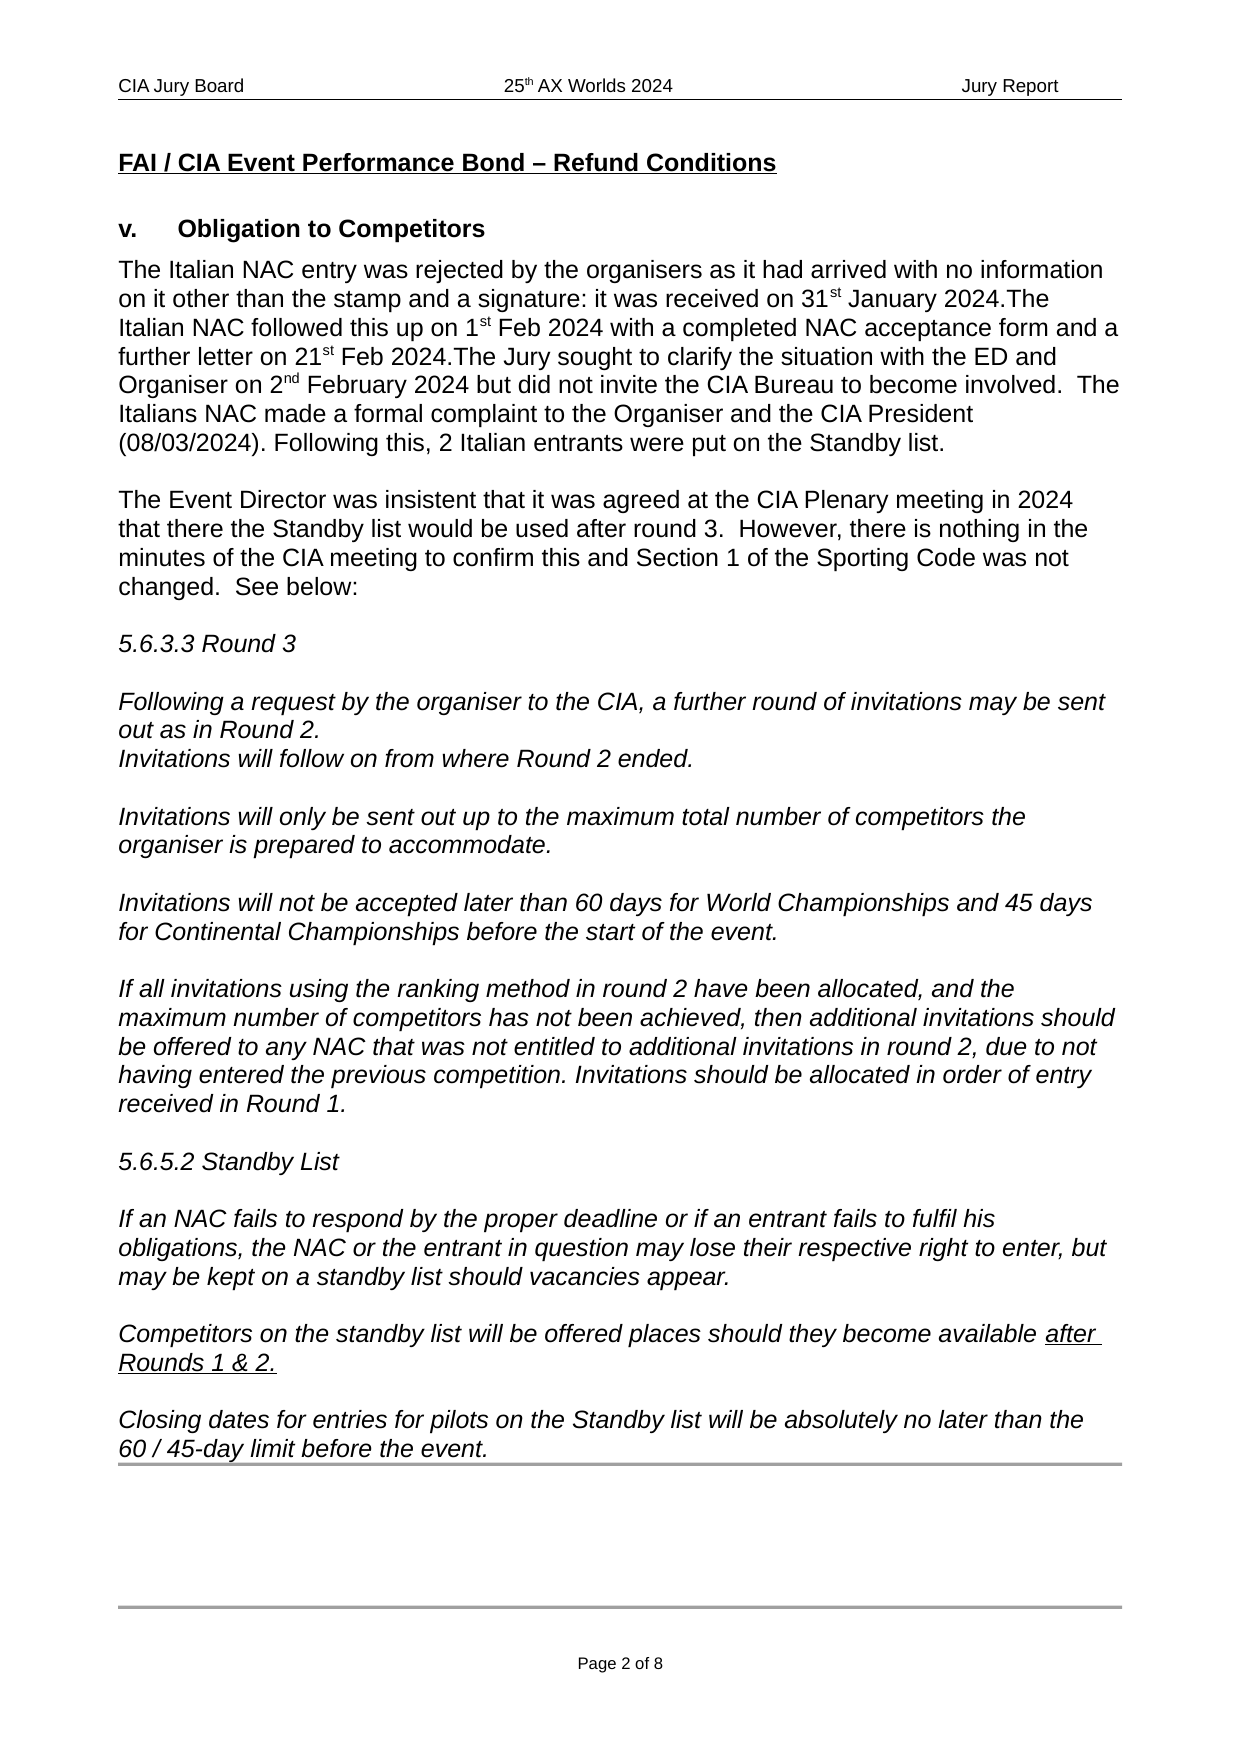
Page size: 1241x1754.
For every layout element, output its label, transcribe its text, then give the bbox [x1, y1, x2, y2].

subtitle FAI / CIA Event Performance Bond – Refund Conditions [118, 148, 1122, 176]
text Invitations will only be sent out up to the maximum total number of competitors the organiser is prepared to accommodate. [118, 801, 1122, 859]
text Invitations will not be accepted later than 60 days for World Championships and 45 days for Continental Championships before the start of the event. [118, 888, 1122, 945]
text If all invitations using the ranking method in round 2 have been allocated, and the maximum number of competitors has not been achieved, then additional invitations should be offered to any NAC that was not entitled to additional invitations in round 2, due to not having entered the previous competition. Invitations should be allocated in order of entry received in Round 1. [118, 974, 1122, 1118]
text v. Obligation to Competitors [118, 214, 1122, 243]
text 5.6.3.3 Round 3 [118, 629, 1122, 658]
text Closing dates for entries for pilots on the Standby list will be absolutely no later than the 60 / 45-day limit before the event. [118, 1405, 1122, 1462]
text If an NAC fails to respond by the proper deadline or if an entrant fails to fulfil his obligations, the NAC or the entrant in question may lose their respective right to enter, but may be kept on a standby list should vacancies appear. [118, 1204, 1122, 1290]
text Competitors on the standby list will be offered places should they become available after Rounds 1 & 2. [118, 1319, 1122, 1376]
text Following a request by the organiser to the CIA, a further round of invitations may be sent out as in Round 2. [118, 686, 1122, 744]
text The Event Director was insistent that it was agreed at the CIA Plenary meeting in 2024 that there the Standby list would be used after round 3. However, there is nothing in the minutes of the CIA meeting to confirm this and Section 1 of the Sporting Code was not changed. See below: [118, 485, 1122, 600]
text The Italian NAC entry was rejected by the organisers as it had arrived with no information on it other than the stamp and a signature: it was received on 31st January 2024.The Italian NAC followed this up on 1st Feb 2024 with a completed NAC acceptance form and a further letter on 21st Feb 2024.The Jury sought to clarify the situation with the ED and Organiser on 2nd February 2024 but did not invite the CIA Bureau to become involved. The Italians NAC made a formal complaint to the Organiser and the CIA President (08/03/2024). Following this, 2 Italian entrants were put on the Standby list. [118, 255, 1122, 456]
text 5.6.5.2 Standby List [118, 1146, 1122, 1175]
text Invitations will follow on from where Round 2 ended. [118, 744, 1122, 773]
